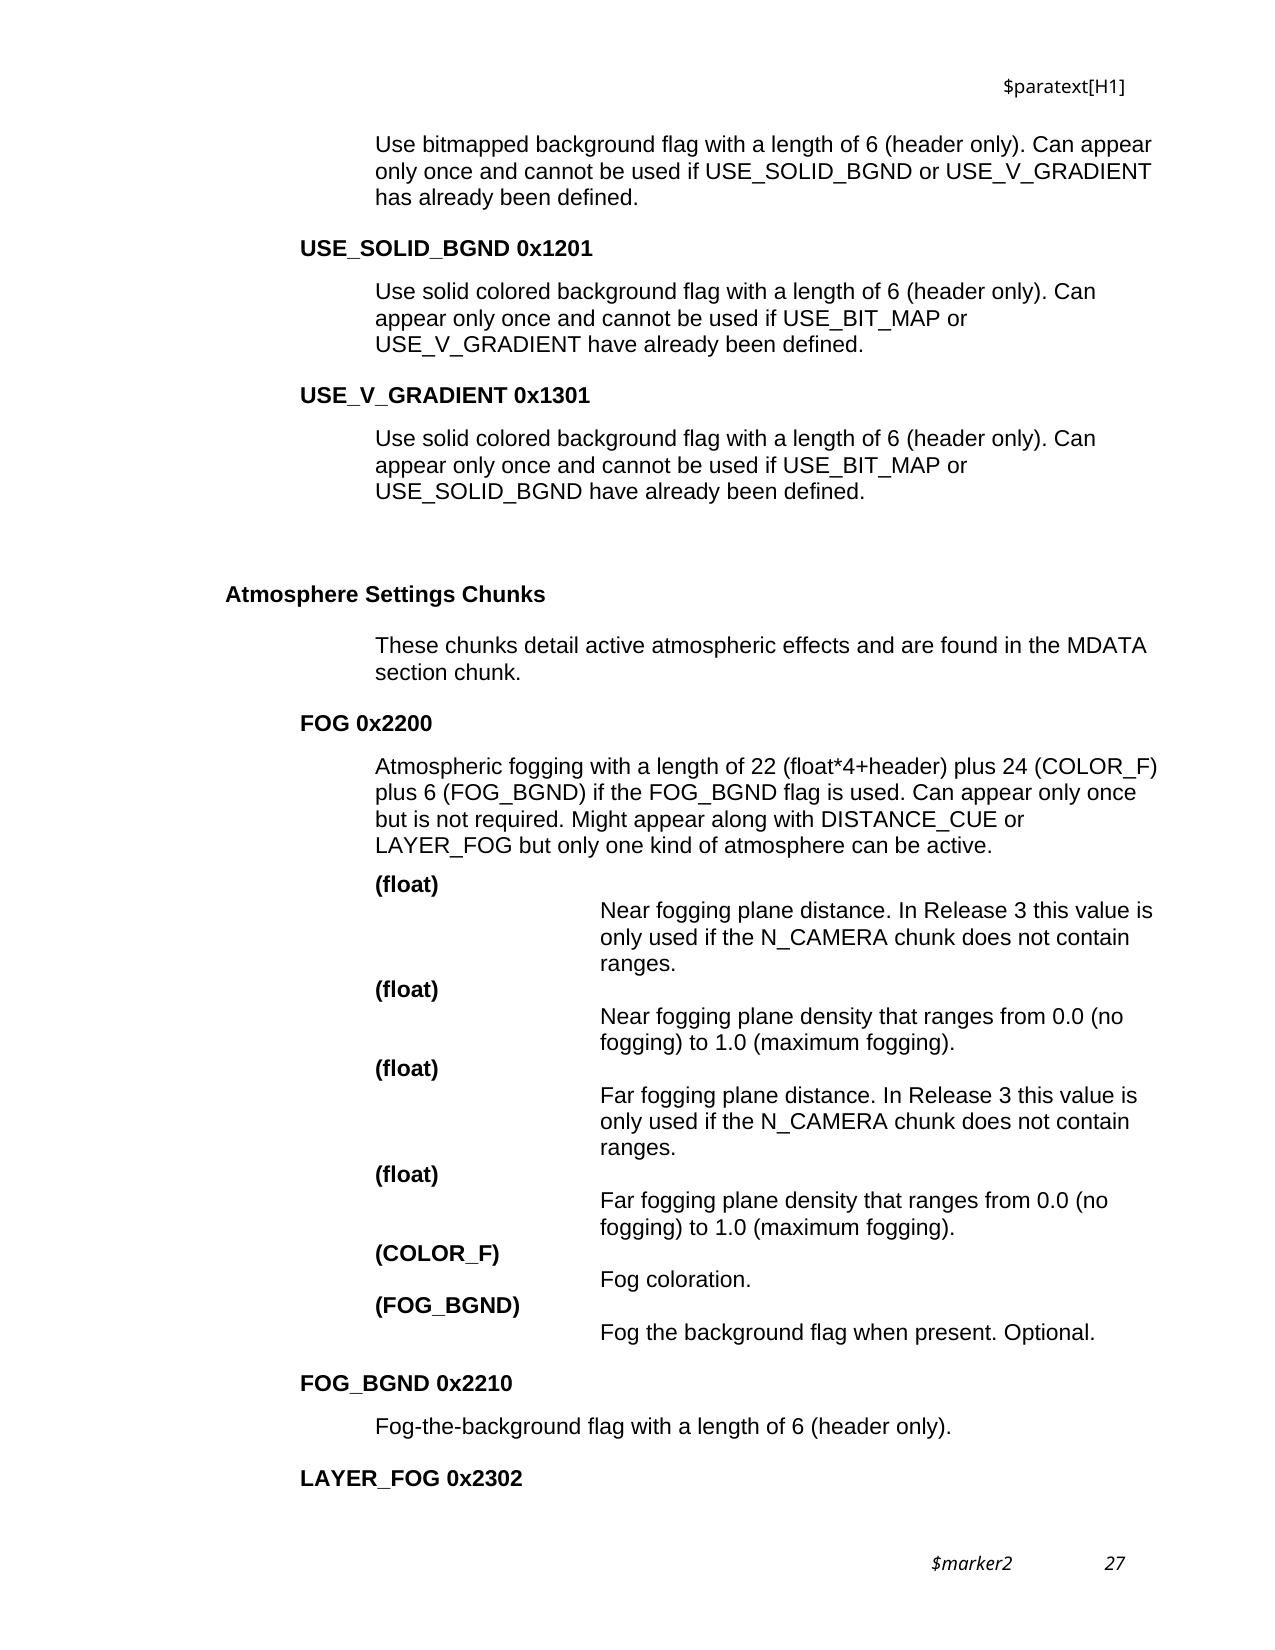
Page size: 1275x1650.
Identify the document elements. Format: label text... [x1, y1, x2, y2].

text Fog the background flag when present. Optional. [600, 1319, 1162, 1345]
text (float) [375, 976, 937, 1003]
text Use solid colored background flag with a length of 6 (header only). Can appear only once and cannot be used if USE_BIT_MAP or USE_SOLID_BGND have already been defined. [375, 425, 1162, 504]
text LAYER_FOG 0x2302 [300, 1464, 1162, 1491]
text (float) [375, 1055, 937, 1082]
text Fog-the-background flag with a length of 6 (header only). [375, 1413, 1162, 1439]
text Use solid colored background flag with a length of 6 (header only). Can appear only once and cannot be used if USE_BIT_MAP or USE_V_GRADIENT have already been defined. [375, 278, 1162, 357]
text USE_V_GRADIENT 0x1301 [300, 382, 1162, 409]
text Fog coloration. [600, 1266, 1162, 1292]
text (float) [375, 1161, 937, 1187]
text Atmospheric fogging with a length of 22 (float*4+header) plus 24 (COLOR_F) plus 6 (FOG_BGND) if the FOG_BGND flag is used. Can appear only once but is not required. Might appear along with DISTANCE_CUE or LAYER_FOG but only one kind of atmosphere can be active. [375, 753, 1162, 858]
text FOG 0x2200 [300, 710, 1162, 736]
text Use bitmapped background flag with a length of 6 (header only). Can appear only once and cannot be used if USE_SOLID_BGND or USE_V_GRADIENT has already been defined. [375, 131, 1162, 210]
text (float) [375, 871, 937, 897]
text Near fogging plane distance. In Release 3 this value is only used if the N_CAMERA chunk does not contain ranges. [600, 897, 1162, 976]
text (COLOR_F) [375, 1240, 937, 1266]
text FOG_BGND 0x2210 [300, 1370, 1162, 1397]
text USE_SOLID_BGND 0x1201 [300, 235, 1162, 262]
text Atmosphere Settings Chunks [225, 581, 1162, 607]
text (FOG_BGND) [375, 1292, 937, 1319]
text Far fogging plane density that ranges from 0.0 (no fogging) to 1.0 (maximum fogging). [600, 1187, 1162, 1240]
text Far fogging plane distance. In Release 3 this value is only used if the N_CAMERA chunk does not contain ranges. [600, 1082, 1162, 1161]
text Near fogging plane density that ranges from 0.0 (no fogging) to 1.0 (maximum fogging). [600, 1003, 1162, 1055]
text These chunks detail active atmospheric effects and are found in the MDATA section chunk. [375, 632, 1162, 685]
